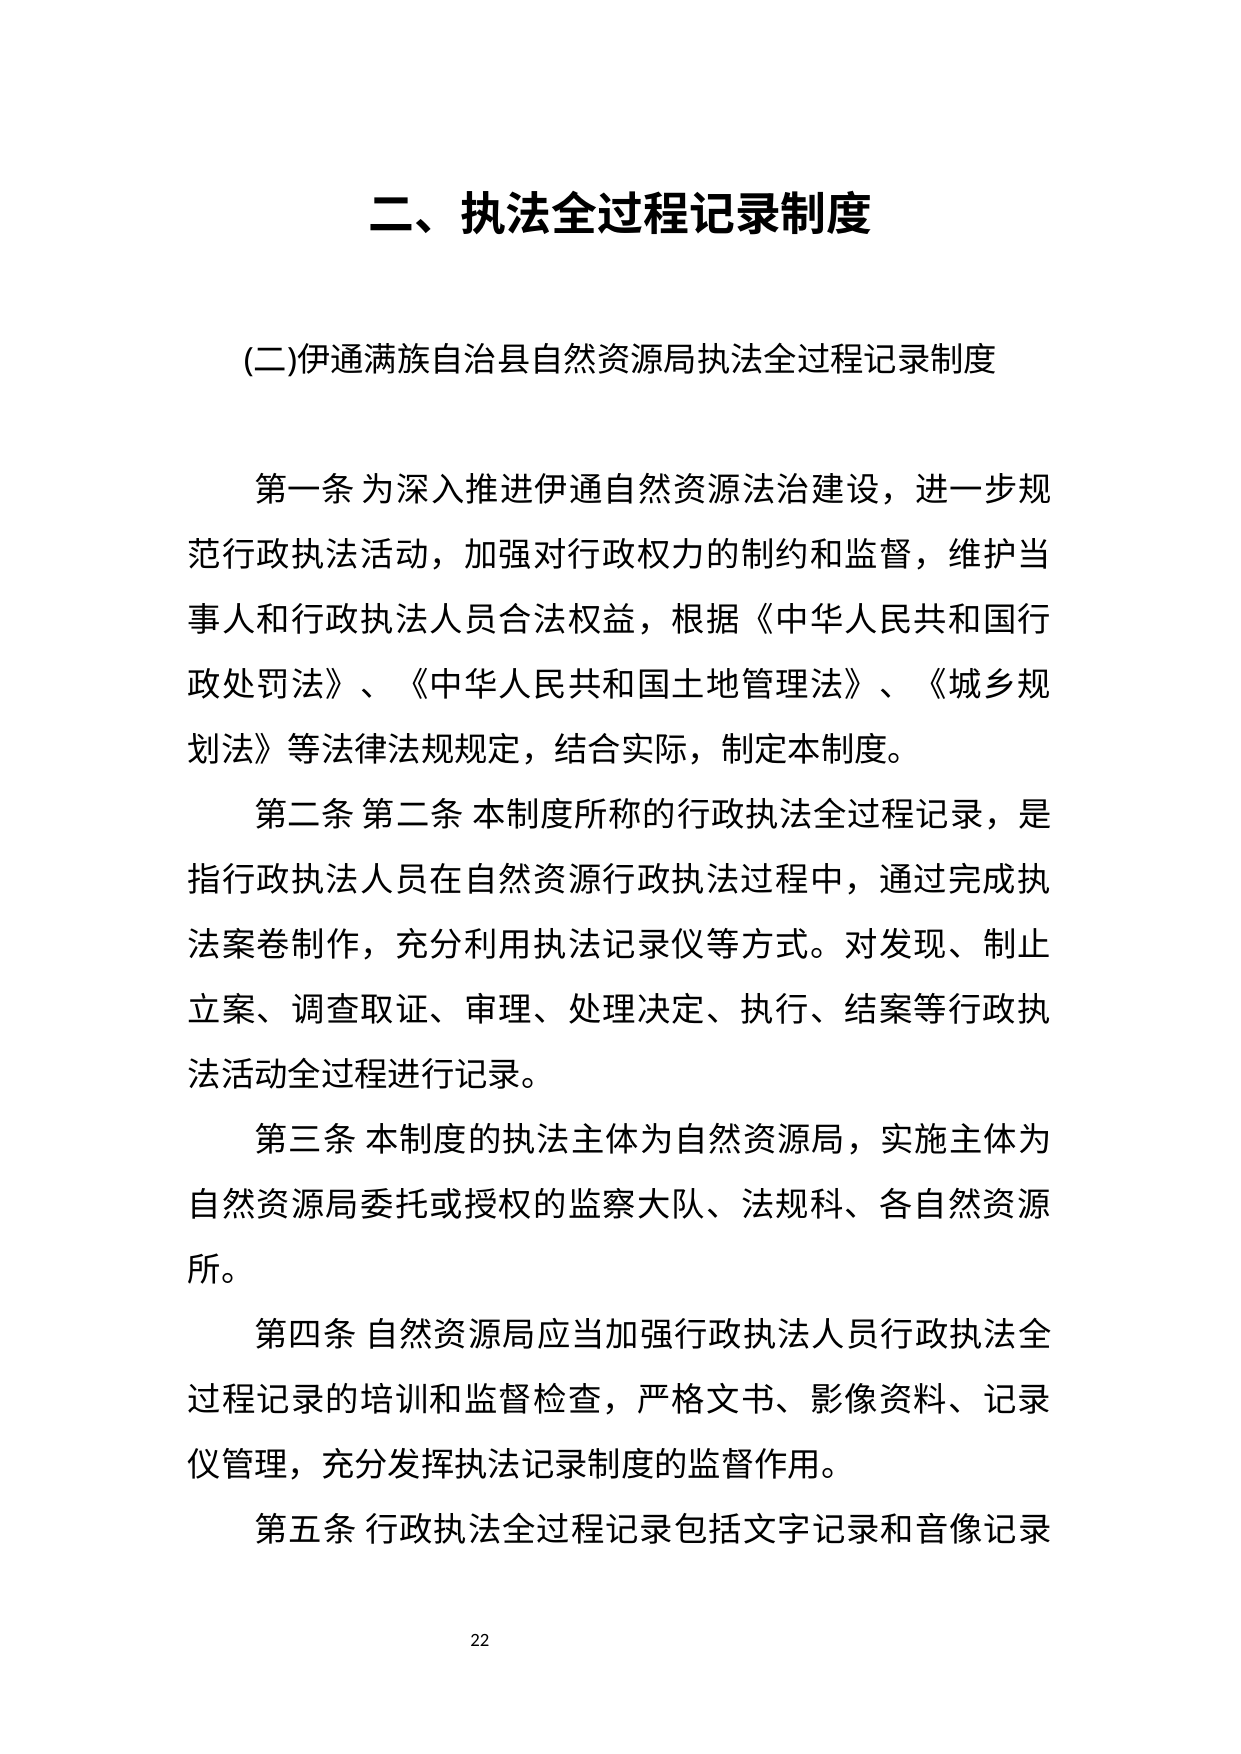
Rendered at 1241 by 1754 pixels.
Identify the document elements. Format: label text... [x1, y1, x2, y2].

text 二、执法全过程记录制度 [187, 162, 1053, 259]
list 为深入推进伊通自然资源法治建设，进一步规范行政执法活动，加强对行政权力的制约和监督，维护当事人和行政执法人员合法权益，根据《中华人民共和国行政处罚法》、《中华人民共和国土地管理法》、《城乡规划法》等法律法规规定，结合实际，制定本制度。 [187, 454, 1053, 779]
text (二)伊通满族自治县自然资源局执法全过程记录制度 [187, 324, 1053, 389]
list 第二条 本制度所称的行政执法全过程记录，是指行政执法人员在自然资源行政执法过程中，通过完成执法案卷制作，充分利用执法记录仪等方式。对发现、制止、立案、调查取证、审理、处理决定、执行、结案等行政执法活动全过程进行记录。 [187, 779, 1053, 1104]
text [187, 1494, 1053, 1559]
text 第三条 本制度的执法主体为自然资源局，实施主体为自然资源局委托或授权的监察大队、法规科、各自然资源所。 [187, 1104, 1053, 1299]
text 第四条 自然资源局应当加强行政执法人员行政执法全过程记录的培训和监督检查，严格文书、影像资料、记录仪管理，充分发挥执法记录制度的监督作用。 [187, 1299, 1053, 1494]
